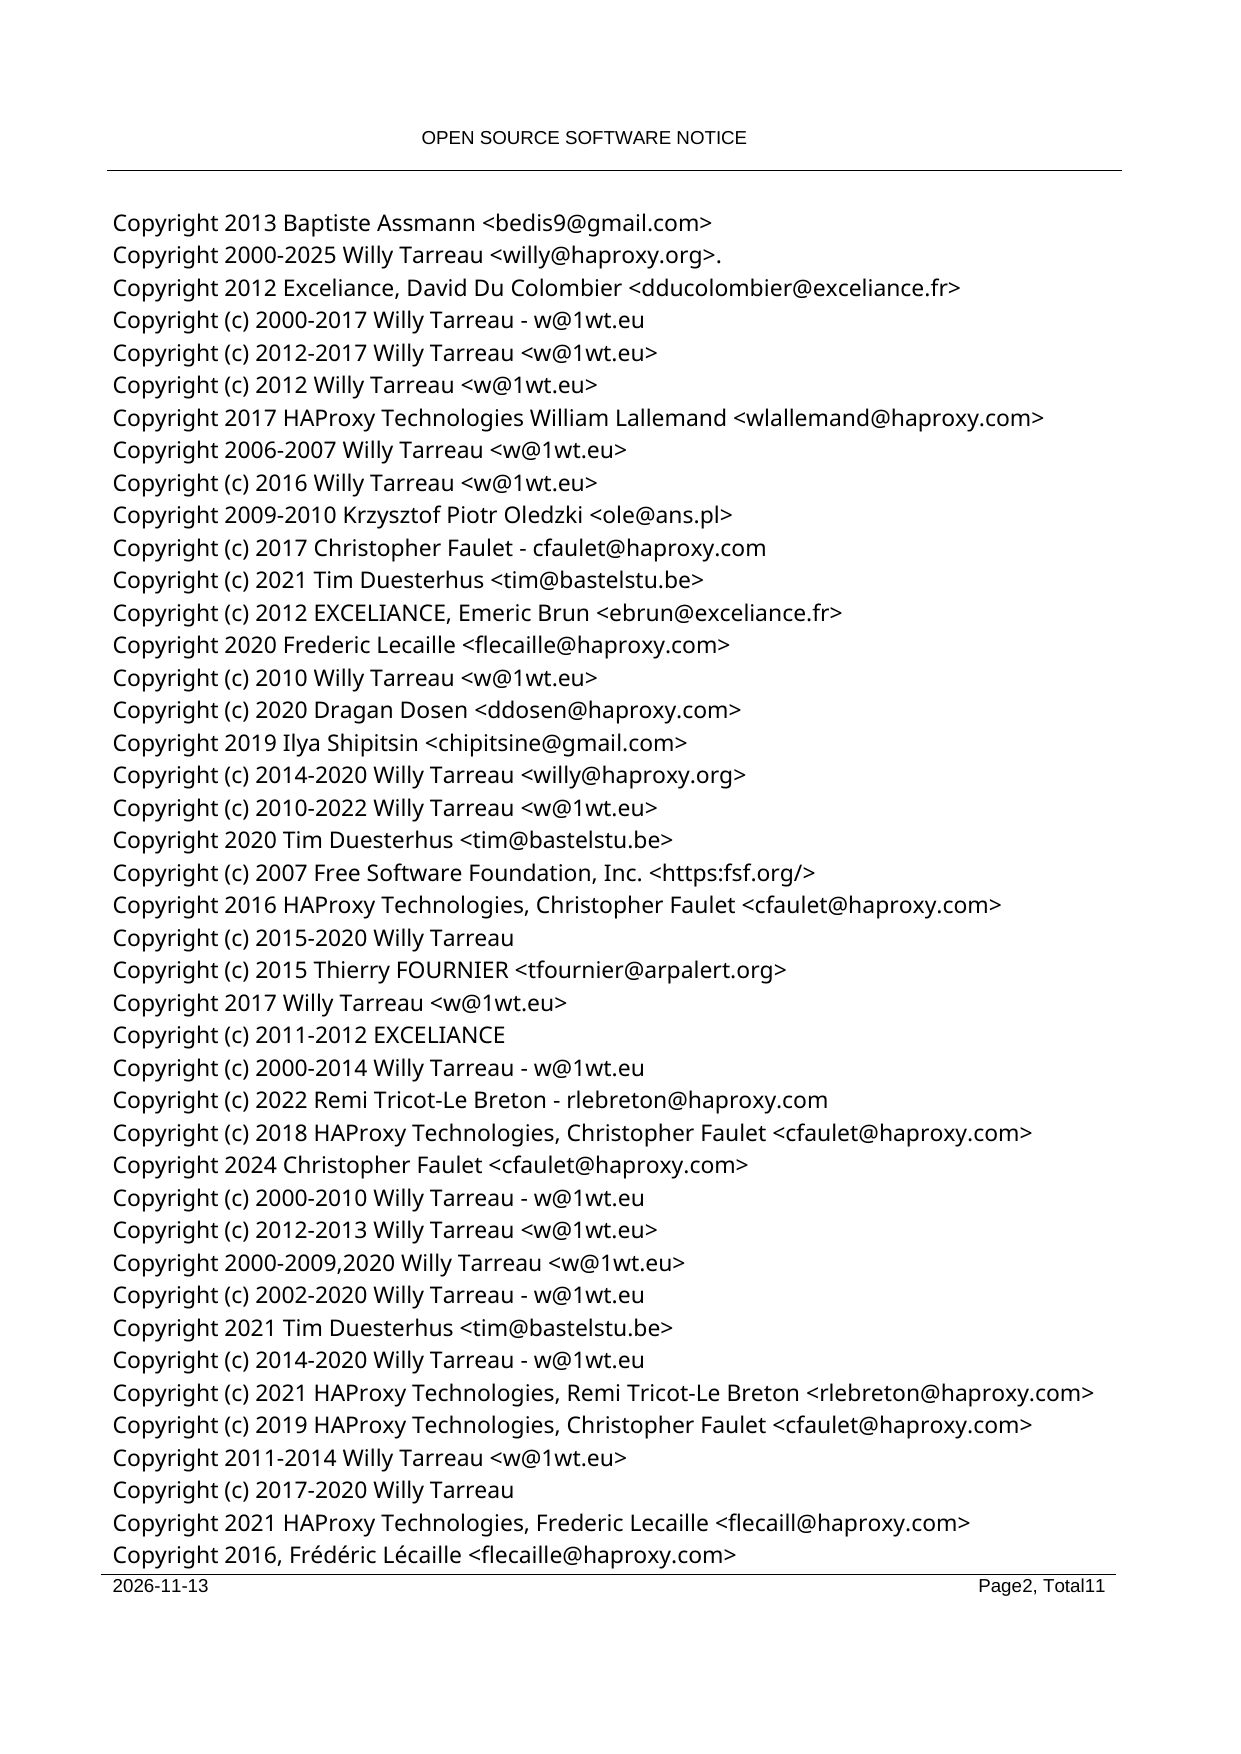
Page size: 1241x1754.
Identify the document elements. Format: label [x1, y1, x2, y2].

text [112, 206, 1128, 1571]
